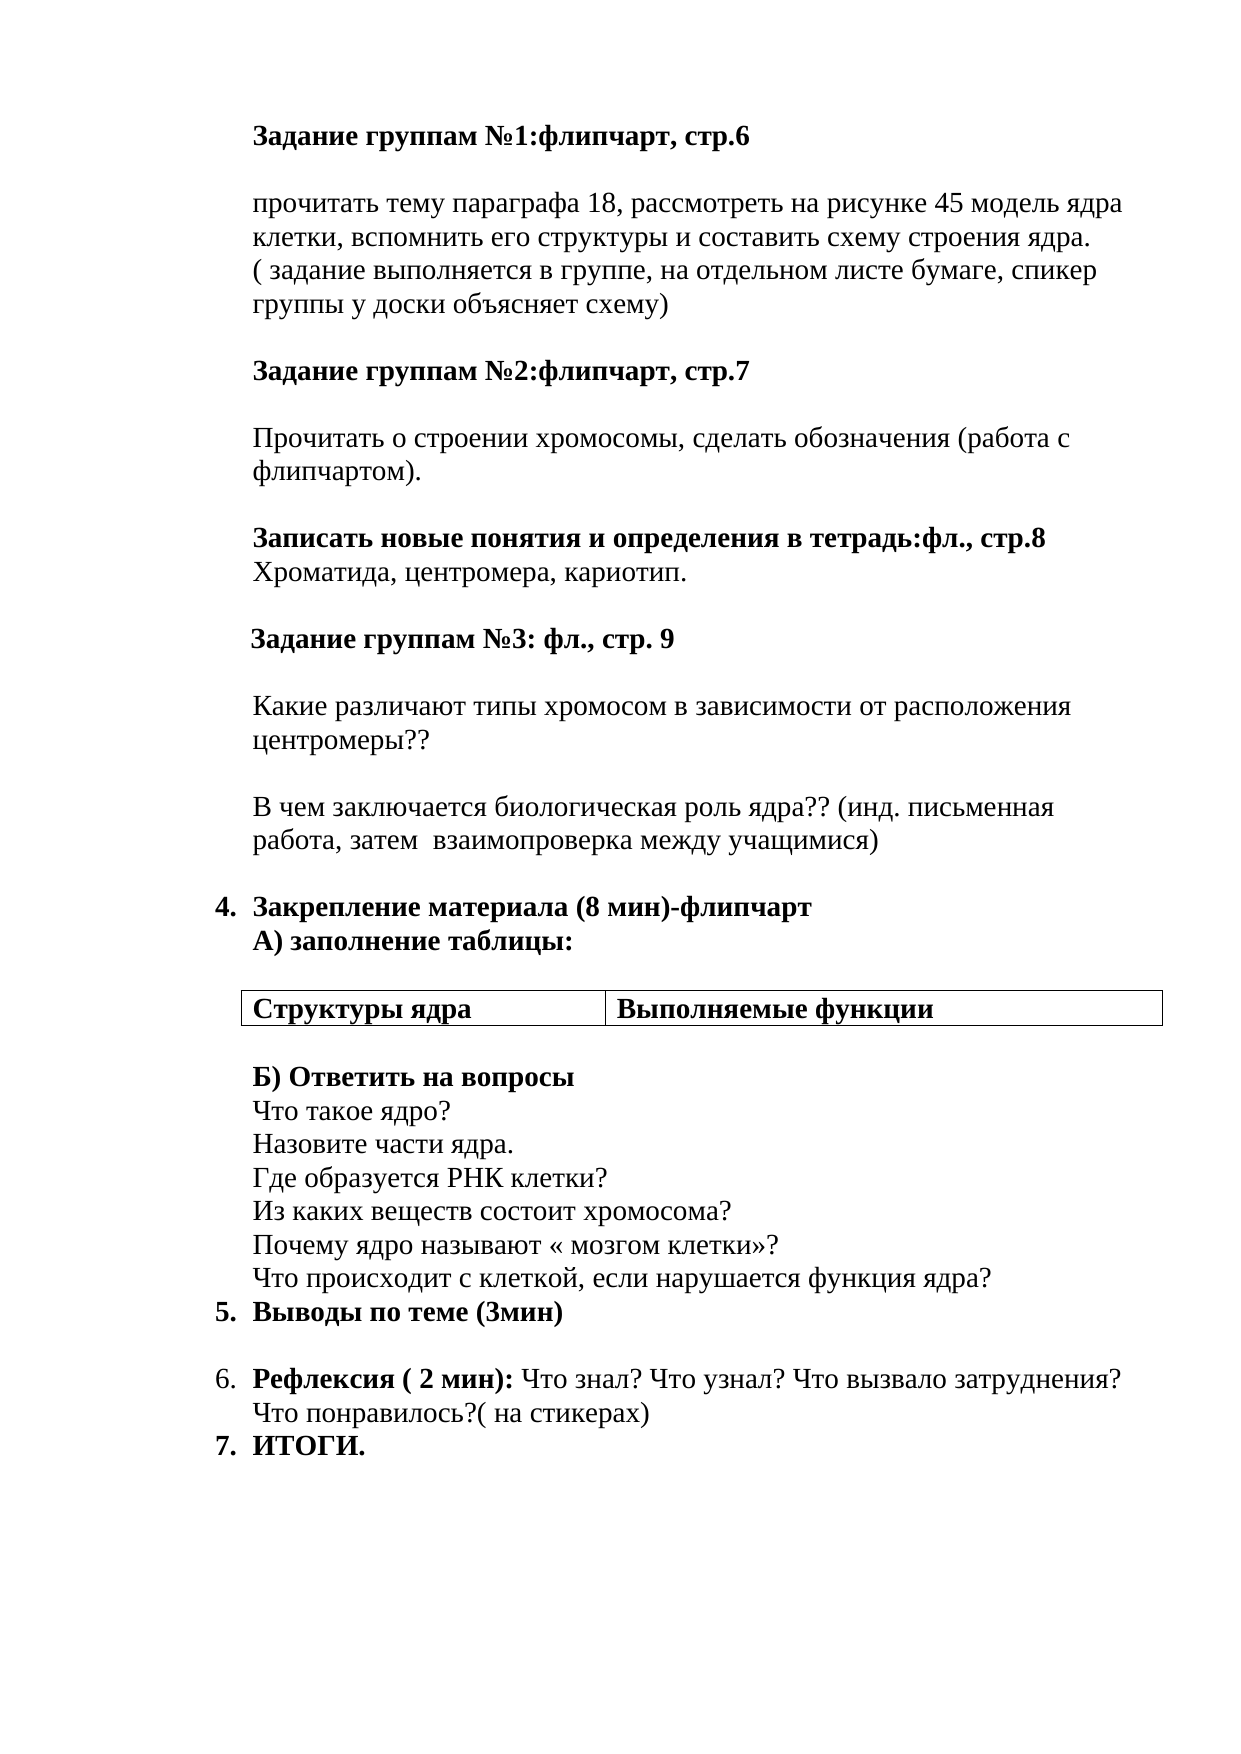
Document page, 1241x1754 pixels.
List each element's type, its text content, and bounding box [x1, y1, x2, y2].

text Что происходит с клеткой, если нарушается функция ядра? [252, 1261, 1152, 1294]
text Прочитать о строении хромосомы, сделать обозначения (работа с флипчартом). [252, 420, 1152, 487]
text Какие различают типы хромосом в зависимости от расположения центромеры?? [252, 688, 1152, 755]
text Где образуется РНК клетки? [252, 1160, 1152, 1193]
list Выводы по теме (3мин) [215, 1294, 1152, 1328]
text Записать новые понятия и определения в тетрадь:фл., стр.8 [252, 521, 1152, 554]
text Почему ядро называют « мозгом клетки»? [252, 1227, 1152, 1261]
text Б) Ответить на вопросы [252, 1059, 1152, 1093]
text Что понравилось?( на стикерах) [252, 1395, 1152, 1428]
list ИТОГИ. [215, 1428, 1152, 1462]
text Что такое ядро? [252, 1093, 1152, 1126]
table_header Структуры ядра [242, 991, 605, 1025]
list Рефлексия ( 2 мин): Что знал? Что узнал? Что вызвало затруднения? [215, 1361, 1152, 1395]
text А) заполнение таблицы: [252, 923, 1152, 957]
text прочитать тему параграфа 18, рассмотреть на рисунке 45 модель ядра клетки, вспомнить его структуры и составить схему строения ядра.( задание выполняется в группе, на отдельном листе бумаге, спикер группы у доски объясняет схему) [252, 185, 1152, 319]
text Задание группам №1:флипчарт, стр.6 [252, 118, 1152, 152]
table_header Выполняемые функции [606, 991, 1162, 1025]
list Закрепление материала (8 мин)-флипчарт [215, 889, 1152, 923]
text Назовите части ядра. [252, 1126, 1152, 1160]
text Задание группам №3: фл., стр. 9 [177, 621, 1152, 655]
text Из каких веществ состоит хромосома? [252, 1193, 1152, 1227]
text В чем заключается биологическая роль ядра?? (инд. письменная работа, затем взаимопроверка между учащимися) [252, 789, 1152, 856]
text Задание группам №2:флипчарт, стр.7 [252, 353, 1152, 386]
text Хроматида, центромера, кариотип. [252, 554, 1152, 588]
